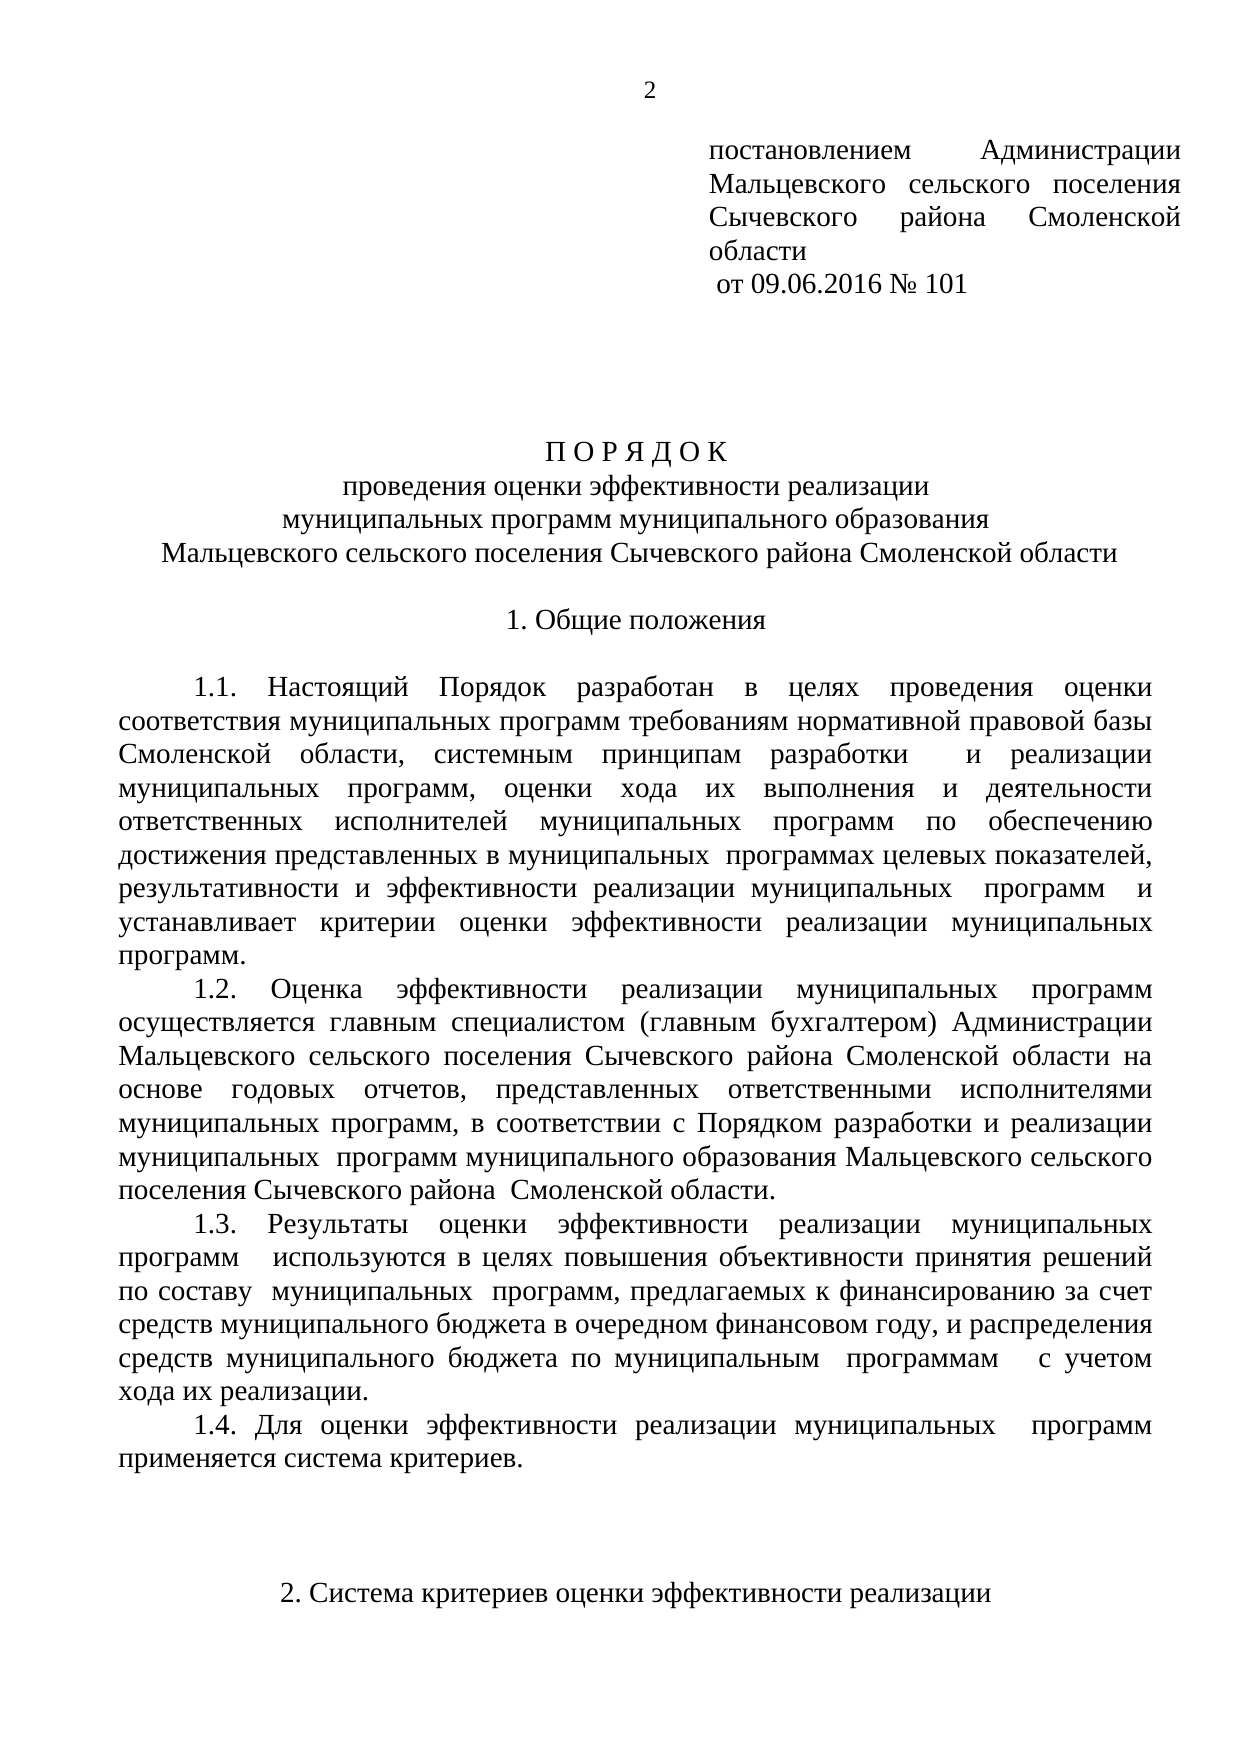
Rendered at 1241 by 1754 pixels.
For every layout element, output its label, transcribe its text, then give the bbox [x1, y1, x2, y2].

text 1.3. Результаты оценки эффективности реализации муниципальных программ используются в целях повышения объективности принятия решений по составу муниципальных программ, предлагаемых к финансированию за счет средств муниципального бюджета в очередном финансовом году, и распределения средств муниципального бюджета по муниципальным программам с учетом хода их реализации. [118, 1206, 1153, 1407]
text 1.2. Оценка эффективности реализации муниципальных программ осуществляется главным специалистом (главным бухгалтером) Администрации Мальцевского сельского поселения Сычевского района Смоленской области на основе годовых отчетов, представленных ответственными исполнителями муниципальных программ, в соответствии с Порядком разработки и реализации муниципальных программ муниципального образования Мальцевского сельского поселения Сычевского района Смоленской области. [118, 971, 1153, 1206]
title П О Р Я Д О К [118, 434, 1153, 468]
title Мальцевского сельского поселения Сычевского района Смоленской области [118, 535, 1153, 568]
text 1.1. Настоящий Порядок разработан в целях проведения оценки соответствия муниципальных программ требованиям нормативной правовой базы Смоленской области, системным принципам разработки и реализации муниципальных программ, оценки хода их выполнения и деятельности ответственных исполнителей муниципальных программ по обеспечению достижения представленных в муниципальных программах целевых показателей, результативности и эффективности реализации муниципальных программ и устанавливает критерии оценки эффективности реализации муниципальных программ. [118, 669, 1153, 971]
text 2. Система критериев оценки эффективности реализации [118, 1575, 1153, 1608]
text 1.4. Для оценки эффективности реализации муниципальных программ применяется система критериев. [118, 1407, 1153, 1474]
title муниципальных программ муниципального образования [118, 501, 1153, 535]
text от 09.06.2016 № 101 [709, 267, 1181, 300]
text постановлением Администрации Мальцевского сельского поселения Сычевского района Смоленской области [709, 132, 1181, 267]
title проведения оценки эффективности реализации [118, 468, 1153, 501]
text 1. Общие положения [118, 602, 1153, 636]
